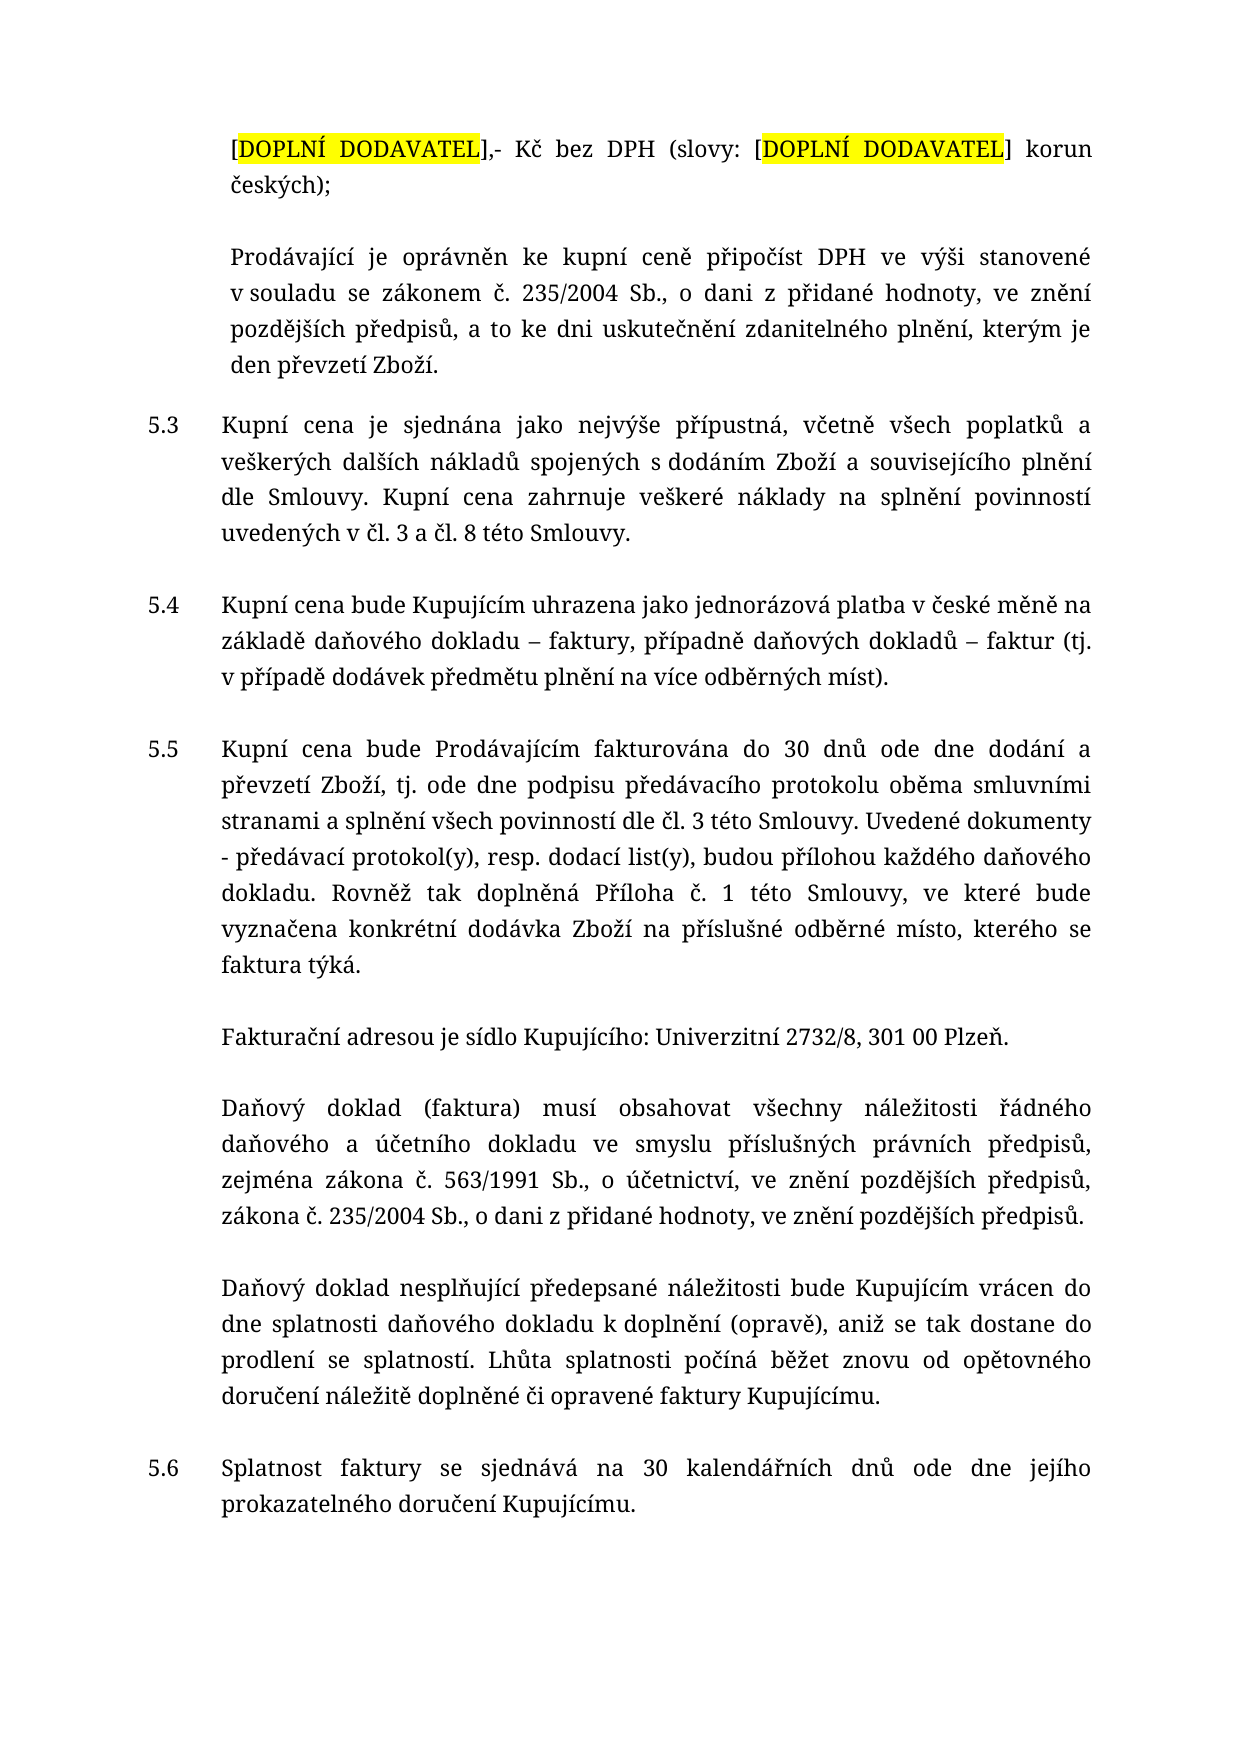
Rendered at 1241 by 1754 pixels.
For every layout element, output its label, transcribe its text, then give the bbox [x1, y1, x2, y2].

text 5.3 Kupní cena je sjednána jako nejvýše přípustná, včetně všech poplatků a veškerých dalších nákladů spojených s dodáním Zboží a souvisejícího plnění dle Smlouvy. Kupní cena zahrnuje veškeré náklady na splnění povinností uvedených v čl. 3 a čl. 8 této Smlouvy. [148, 409, 1093, 548]
text Daňový doklad (faktura) musí obsahovat všechny náležitosti řádného daňového a účetního dokladu ve smyslu příslušných právních předpisů, zejména zákona č. 563/1991 Sb., o účetnictví, ve znění pozdějších předpisů, zákona č. 235/2004 Sb., o dani z přidané hodnoty, ve znění pozdějších předpisů. [221, 1092, 1093, 1231]
text Fakturační adresou je sídlo Kupujícího: Univerzitní 2732/8, 301 00 Plzeň. [221, 1020, 1093, 1052]
list Prodávající je oprávněn ke kupní ceně připočíst DPH ve výši stanovené v souladu se zákonem č. 235/2004 Sb., o dani z přidané hodnoty, ve znění pozdějších předpisů, a to ke dni uskutečnění zdanitelného plnění, kterým je den převzetí Zboží. [230, 241, 1093, 380]
list [DOPLNÍ DODAVATEL],- Kč bez DPH (slovy: [DOPLNÍ DODAVATEL] korun českých); [230, 133, 1093, 200]
text 5.5 Kupní cena bude Prodávajícím fakturována do 30 dnů ode dne dodání a převzetí Zboží, tj. ode dne podpisu předávacího protokolu oběma smluvními stranami a splnění všech povinností dle čl. 3 této Smlouvy. Uvedené dokumenty - předávací protokol(y), resp. dodací list(y), budou přílohou každého daňového dokladu. Rovněž tak doplněná Příloha č. 1 této Smlouvy, ve které bude vyznačena konkrétní dodávka Zboží na příslušné odběrné místo, kterého se faktura týká. [148, 733, 1093, 980]
text 5.6 Splatnost faktury se sjednává na 30 kalendářních dnů ode dne jejího prokazatelného doručení Kupujícímu. [148, 1452, 1093, 1519]
text 5.4 Kupní cena bude Kupujícím uhrazena jako jednorázová platba v české měně na základě daňového dokladu – faktury, případně daňových dokladů – faktur (tj. v případě dodávek předmětu plnění na více odběrných míst). [148, 589, 1093, 692]
text Daňový doklad nesplňující předepsané náležitosti bude Kupujícím vrácen do dne splatnosti daňového dokladu k doplnění (opravě), aniž se tak dostane do prodlení se splatností. Lhůta splatnosti počíná běžet znovu od opětovného doručení náležitě doplněné či opravené faktury Kupujícímu. [221, 1272, 1093, 1411]
